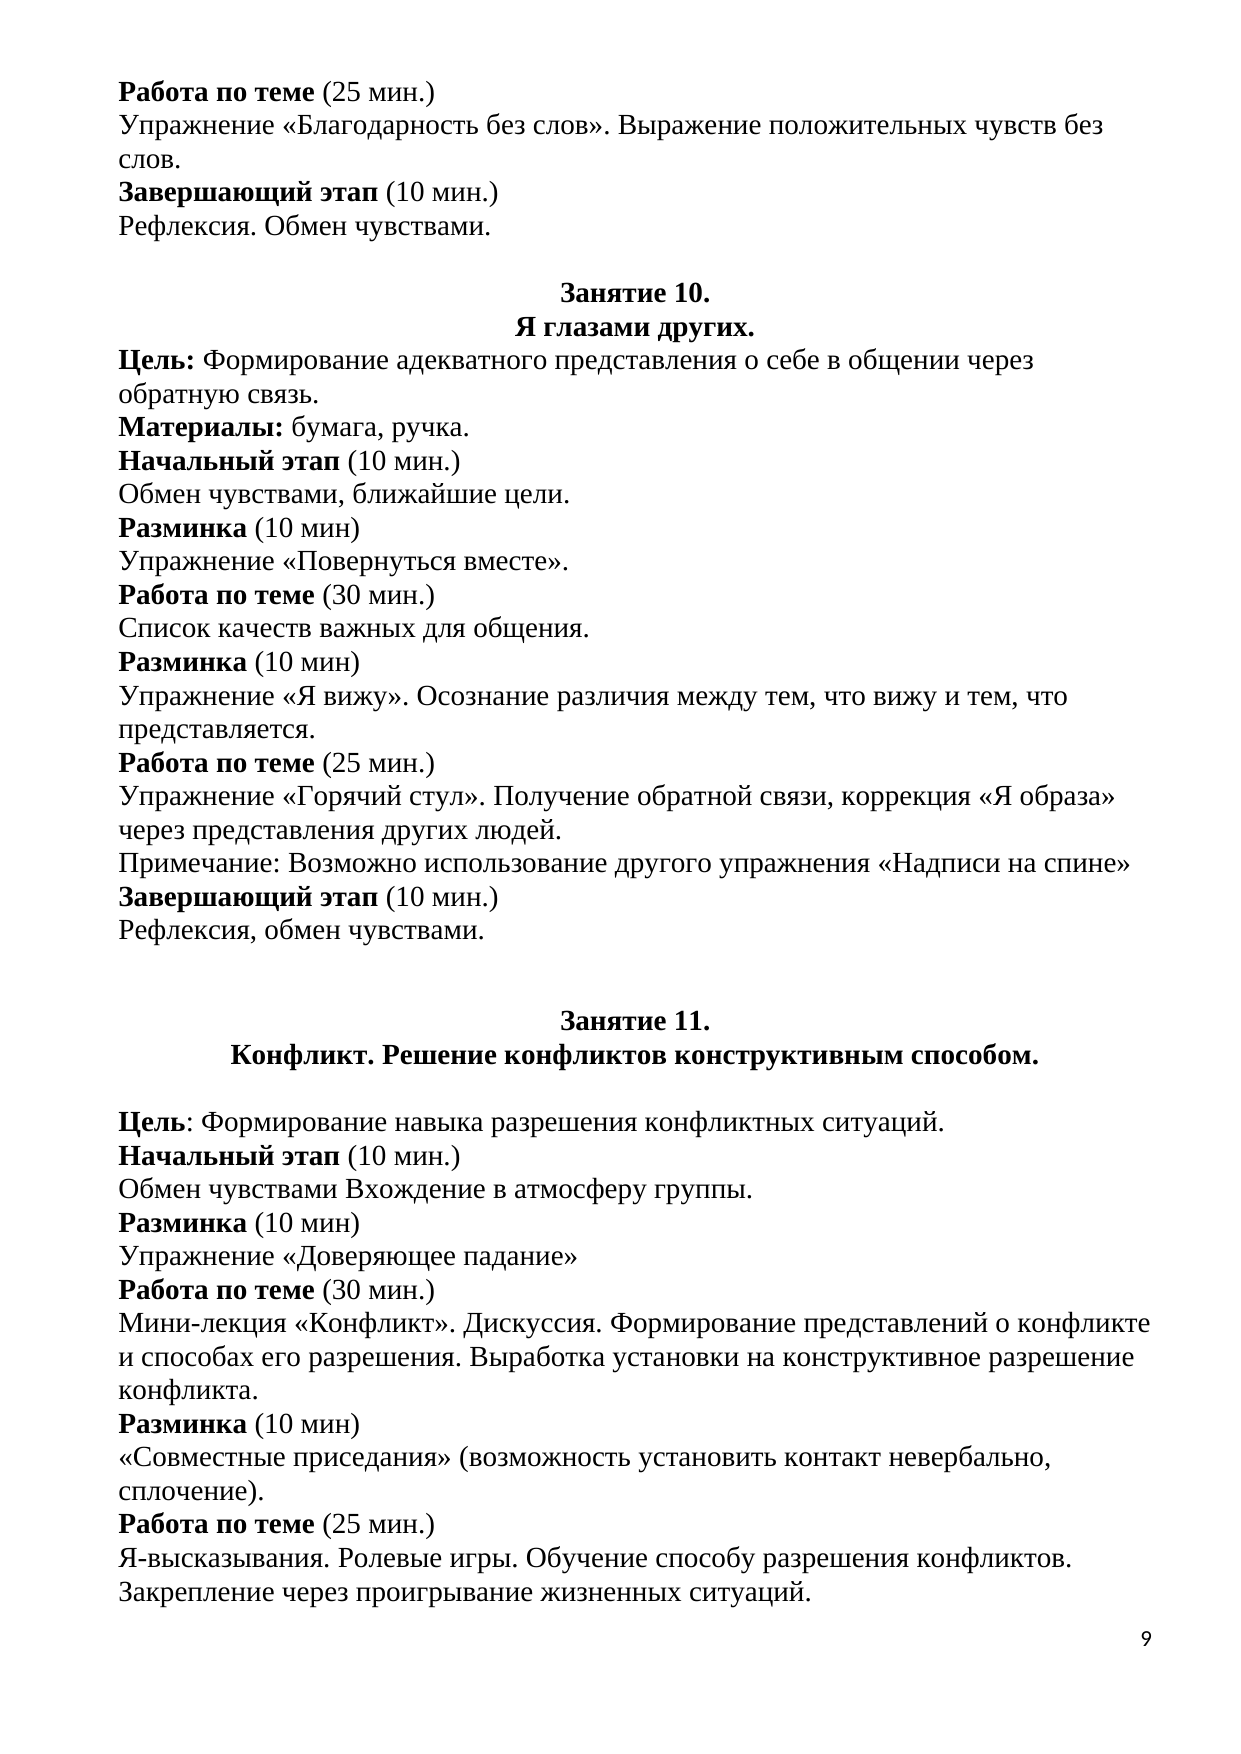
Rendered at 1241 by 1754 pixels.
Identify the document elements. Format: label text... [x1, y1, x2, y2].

text Рефлексия. Обмен чувствами. [118, 208, 1152, 242]
text Упражнение «Я вижу». Осознание различия между тем, что вижу и тем, что представляется. [118, 678, 1152, 745]
text «Совместные приседания» (возможность установить контакт невербально, сплочение). [118, 1439, 1152, 1507]
text Работа по теме (25 мин.) [118, 1507, 1152, 1540]
text Работа по теме (25 мин.) [118, 745, 1152, 778]
text Разминка (10 мин) [118, 644, 1152, 678]
text Работа по теме (25 мин.) [118, 74, 1152, 107]
text Упражнение «Доверяющее падание» [118, 1238, 1152, 1272]
text Разминка (10 мин) [118, 1406, 1152, 1439]
text Разминка (10 мин) [118, 1205, 1152, 1238]
text Завершающий этап (10 мин.) [118, 879, 1152, 912]
text Цель: Формирование навыка разрешения конфликтных ситуаций. [118, 1104, 1152, 1138]
text Упражнение «Благодарность без слов». Выражение положительных чувств без слов. [118, 107, 1152, 174]
text Завершающий этап (10 мин.) [118, 174, 1152, 208]
text Работа по теме (30 мин.) [118, 577, 1152, 611]
text Работа по теме (30 мин.) [118, 1272, 1152, 1305]
text Упражнение «Повернуться вместе». [118, 543, 1152, 577]
text Обмен чувствами, ближайшие цели. [118, 476, 1152, 510]
text Разминка (10 мин) [118, 510, 1152, 543]
text Я-высказывания. Ролевые игры. Обучение способу разрешения конфликтов. Закрепление через проигрывание жизненных ситуаций. [118, 1540, 1152, 1607]
text Начальный этап (10 мин.) [118, 1138, 1152, 1171]
text Занятие 10. [118, 275, 1152, 309]
text Начальный этап (10 мин.) [118, 443, 1152, 476]
text Примечание: Возможно использование другого упражнения «Надписи на спине» [118, 845, 1152, 879]
text Конфликт. Решение конфликтов конструктивным способом. [118, 1037, 1152, 1071]
text Мини-лекция «Конфликт». Дискуссия. Формирование представлений о конфликте и способах его разрешения. Выработка установки на конструктивное разрешение конфликта. [118, 1305, 1152, 1406]
text Я глазами других. [118, 309, 1152, 342]
text Цель: Формирование адекватного представления о себе в общении через обратную связь. [118, 342, 1152, 409]
text Материалы: бумага, ручка. [118, 409, 1152, 443]
text Список качеств важных для общения. [118, 611, 1152, 644]
text Занятие 11. [118, 1003, 1152, 1037]
text Обмен чувствами Вхождение в атмосферу группы. [118, 1171, 1152, 1205]
text Упражнение «Горячий стул». Получение обратной связи, коррекция «Я образа» через представления других людей. [118, 778, 1152, 845]
text Рефлексия, обмен чувствами. [118, 912, 1152, 946]
